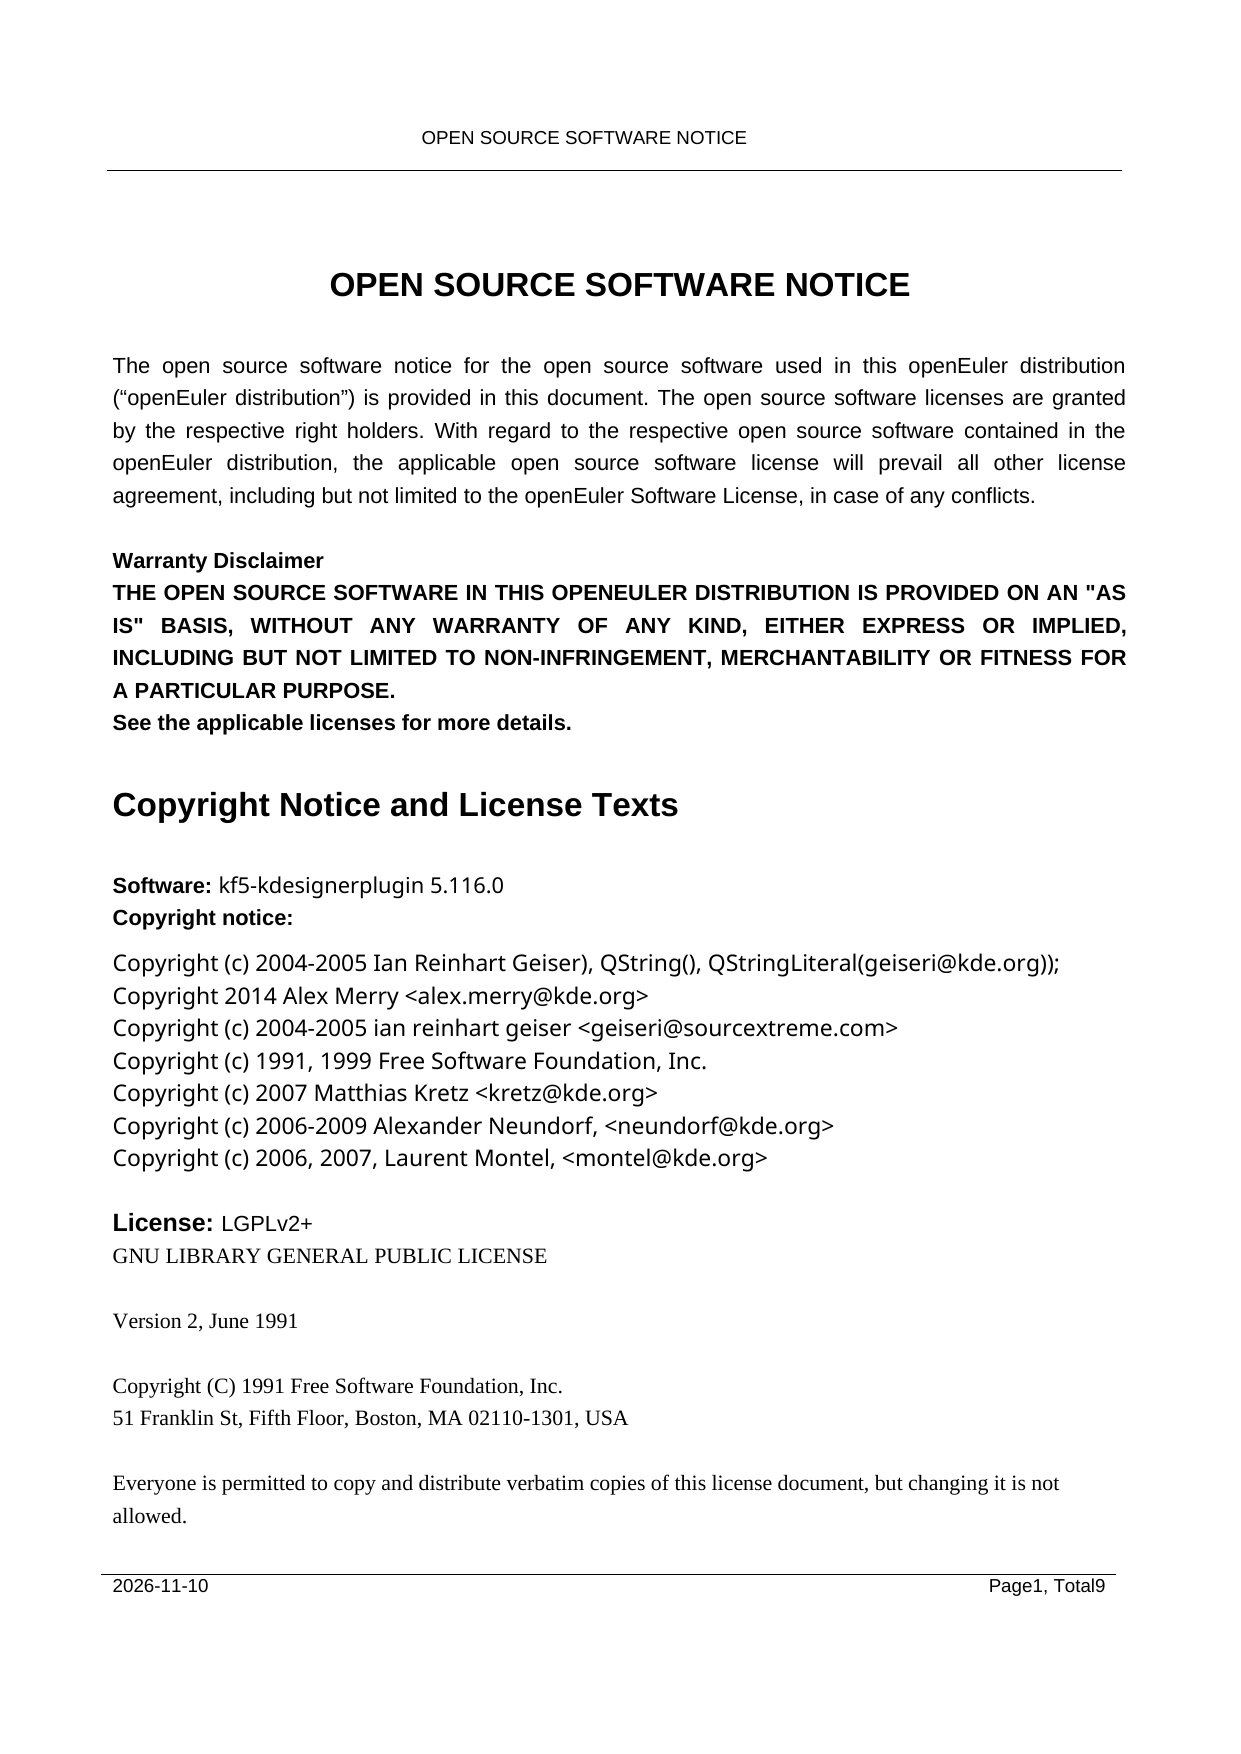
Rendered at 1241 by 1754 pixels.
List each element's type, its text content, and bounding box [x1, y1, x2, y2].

text Copyright notice: [112, 901, 1128, 934]
text Copyright Notice and License Texts [112, 771, 1128, 836]
text Copyright (c) 2004-2005 Ian Reinhart Geiser), QString(), QStringLiteral(geiseri@kde.org)); Copyright 2014 Alex Merry <alex.merry@kde.org> Copyright (c) 2004-2005 ian reinhart geiser <geiseri@sourcextreme.com> Copyright (c) 1991, 1999 Free Software Foundation, Inc. Copyright (c) 2007 Matthias Kretz <kretz@kde.org> Copyright (c) 2006-2009 Alexander Neundorf, <neundorf@kde.org> Copyright (c) 2006, 2007, Laurent Montel, <montel@kde.org> [112, 947, 1128, 1207]
text OPEN SOURCE SOFTWARE NOTICE [112, 251, 1128, 316]
text THE OPEN SOURCE SOFTWARE IN THIS OPENEULER DISTRIBUTION IS PROVIDED ON AN "AS IS" BASIS, WITHOUT ANY WARRANTY OF ANY KIND, EITHER EXPRESS OR IMPLIED, INCLUDING BUT NOT LIMITED TO NON-INFRINGEMENT, MERCHANTABILITY OR FITNESS FOR A PARTICULAR PURPOSE. See the applicable licenses for more details. [112, 576, 1128, 739]
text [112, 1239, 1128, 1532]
text License: LGPLv2+ [112, 1207, 1128, 1239]
text The open source software notice for the open source software used in this openEuler distribution (“openEuler distribution”) is provided in this document. The open source software licenses are granted by the respective right holders. With regard to the respective open source software contained in the openEuler distribution, the applicable open source software license will prevail all other license agreement, including but not limited to the openEuler Software License, in case of any conflicts. [112, 349, 1128, 511]
title Software: kf5-kdesignerplugin 5.116.0 [112, 869, 1128, 901]
text Warranty Disclaimer [112, 544, 1128, 576]
